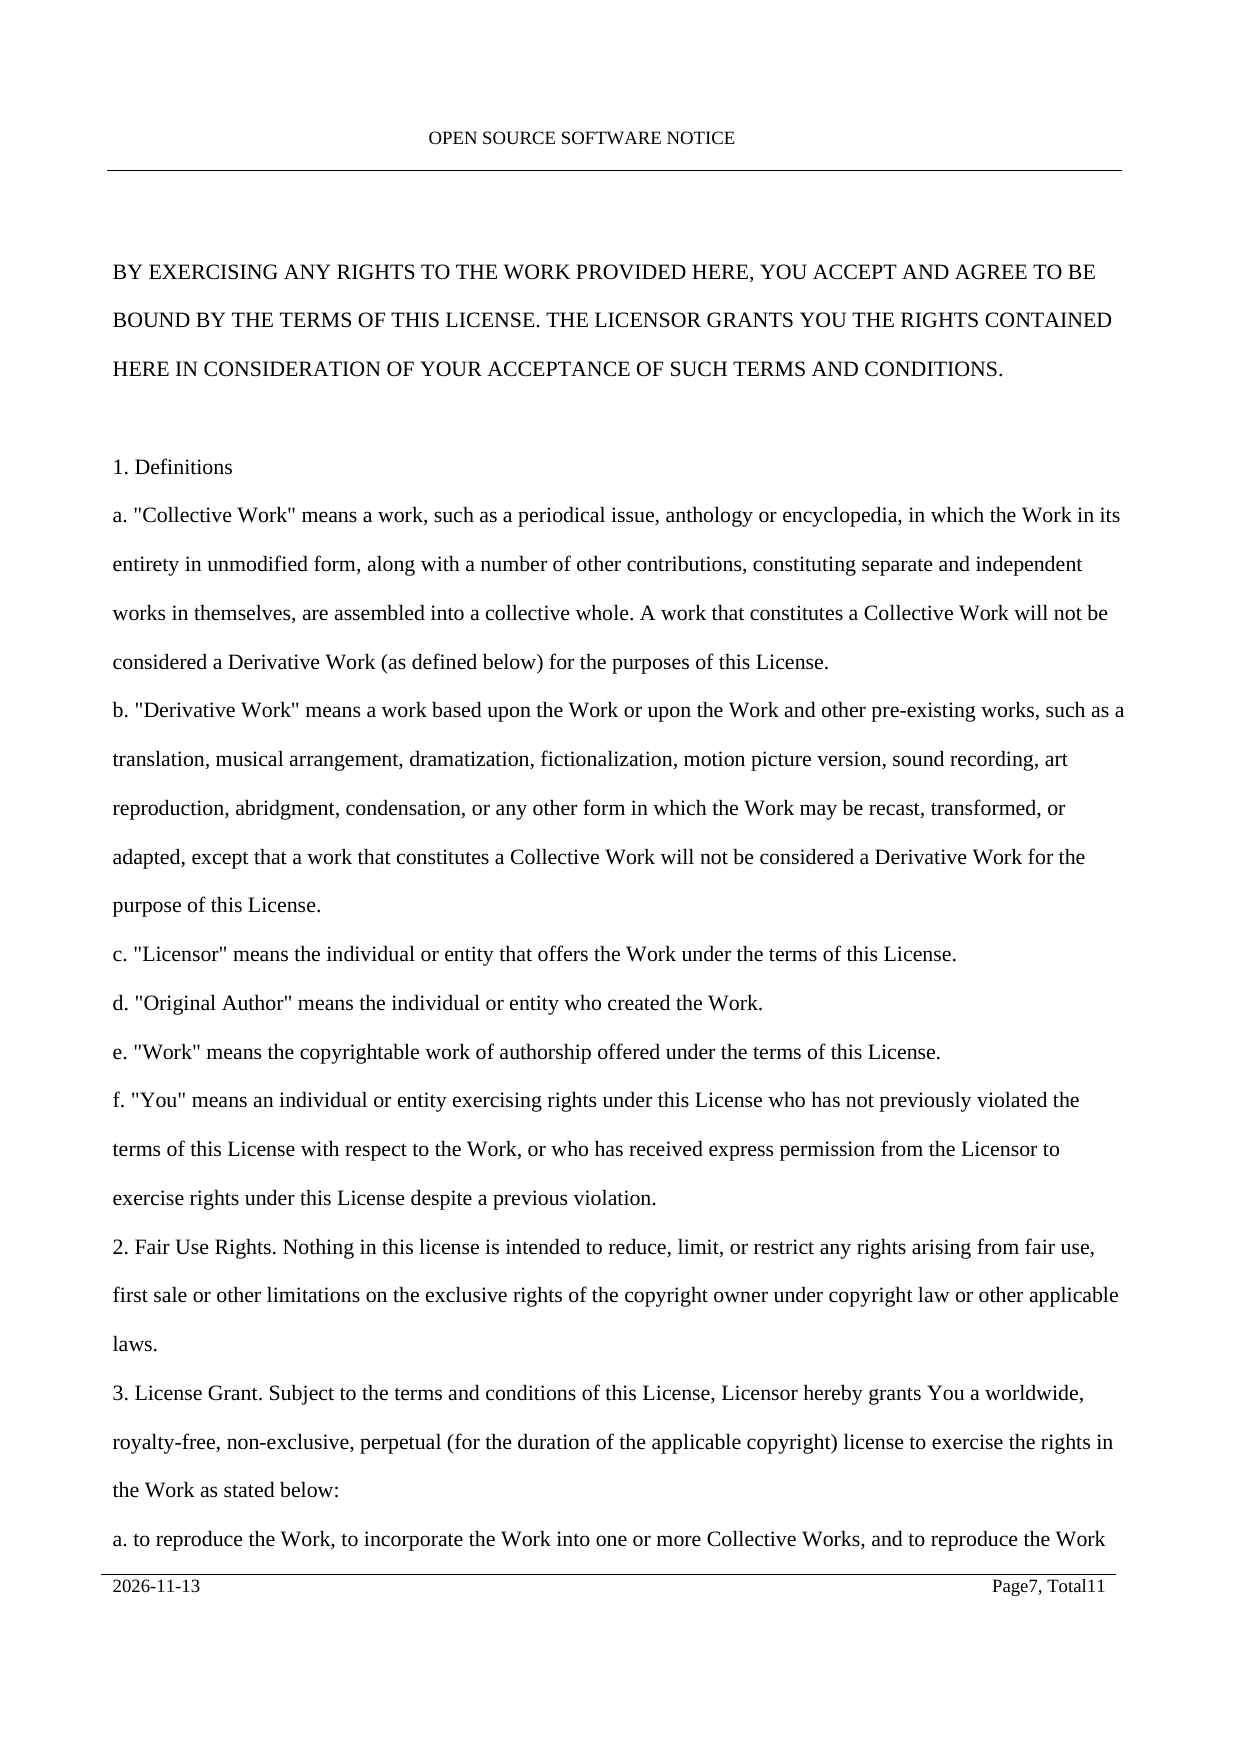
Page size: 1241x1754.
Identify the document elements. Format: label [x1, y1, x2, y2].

text [112, 206, 1128, 1555]
